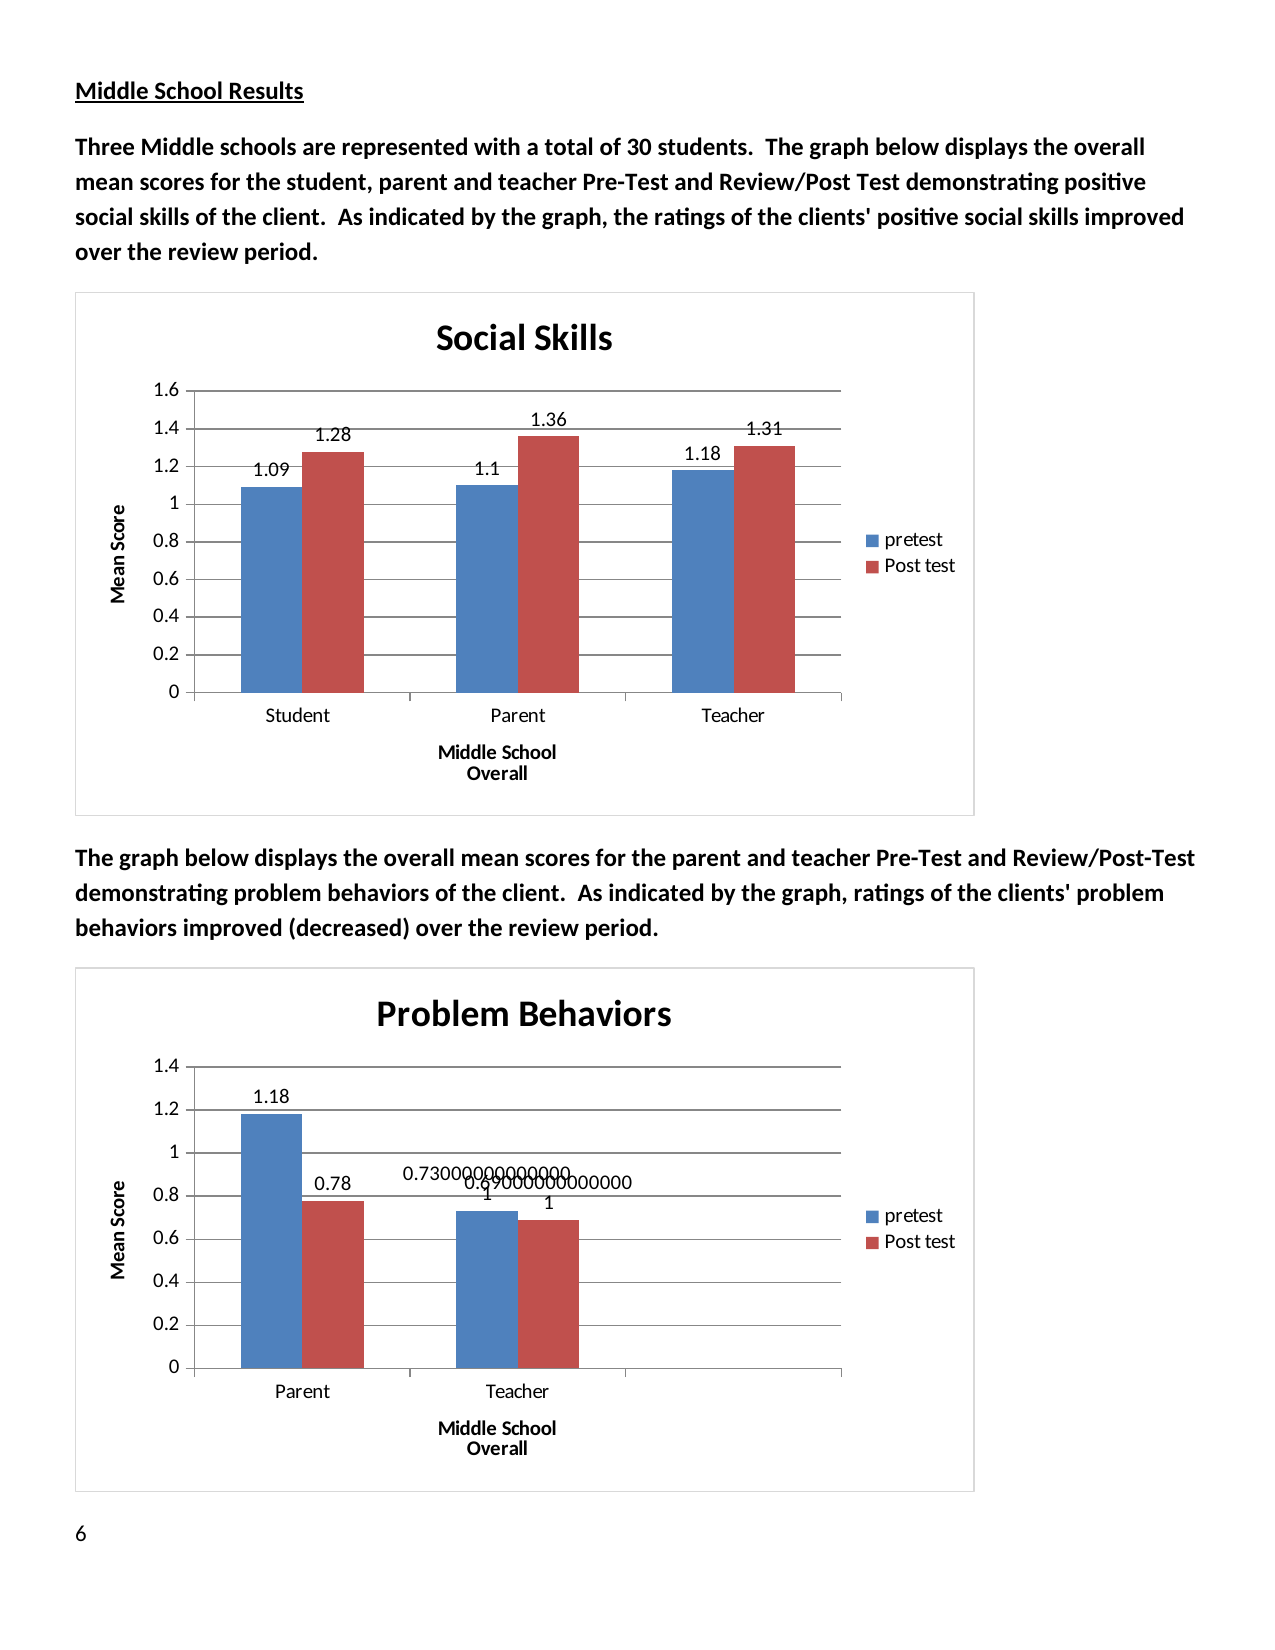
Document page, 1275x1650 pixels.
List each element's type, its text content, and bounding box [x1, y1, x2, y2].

text Middle School Results [75, 75, 1200, 106]
text Three Middle schools are represented with a total of 30 students. The graph below displays the overall mean scores for the student, parent and teacher Pre-Test and Review/Post Test demonstrating positive social skills of the client. As indicated by the graph, the ratings of the clients' positive social skills improved over the review period. [75, 131, 1200, 266]
text The graph below displays the overall mean scores for the parent and teacher Pre-Test and Review/Post-Test demonstrating problem behaviors of the client. As indicated by the graph, ratings of the clients' problem behaviors improved (decreased) over the review period. [75, 842, 1200, 942]
